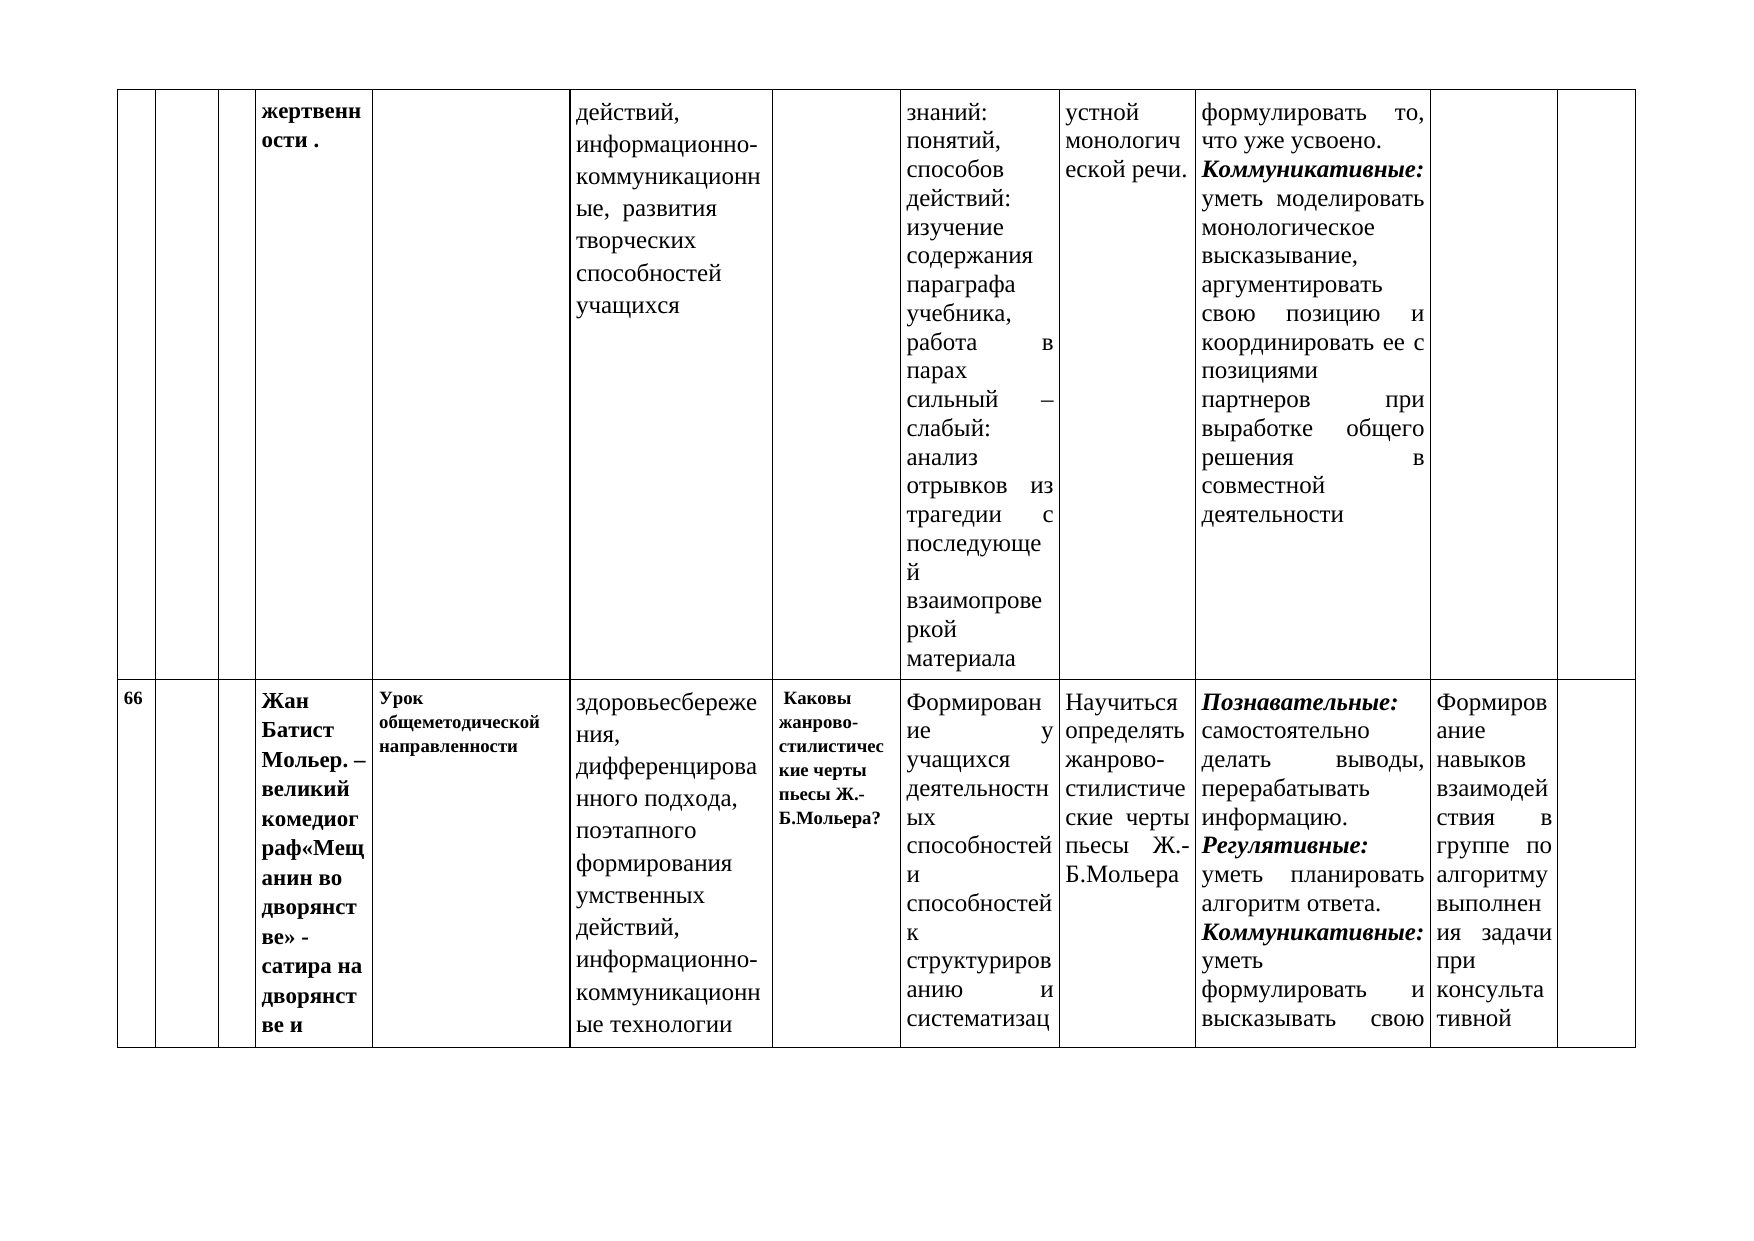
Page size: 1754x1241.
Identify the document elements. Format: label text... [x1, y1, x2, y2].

table_cell [156, 680, 218, 1047]
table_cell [373, 90, 569, 679]
table_cell [219, 680, 255, 1047]
table_cell [1558, 680, 1635, 1047]
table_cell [773, 680, 900, 1047]
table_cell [773, 90, 900, 679]
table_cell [1060, 680, 1195, 1047]
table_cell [256, 90, 372, 679]
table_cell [1060, 90, 1195, 679]
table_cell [1196, 90, 1430, 679]
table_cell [571, 680, 772, 1047]
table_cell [1431, 90, 1557, 679]
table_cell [571, 90, 772, 679]
table_cell 65 [118, 90, 155, 679]
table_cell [1196, 680, 1430, 1047]
table_cell 66 [118, 680, 155, 1047]
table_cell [1431, 680, 1557, 1047]
table_cell [1558, 90, 1635, 679]
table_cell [901, 90, 1059, 679]
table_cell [901, 680, 1059, 1047]
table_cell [256, 680, 372, 1047]
table_cell [156, 90, 218, 679]
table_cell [373, 680, 569, 1047]
table_cell [219, 90, 255, 679]
